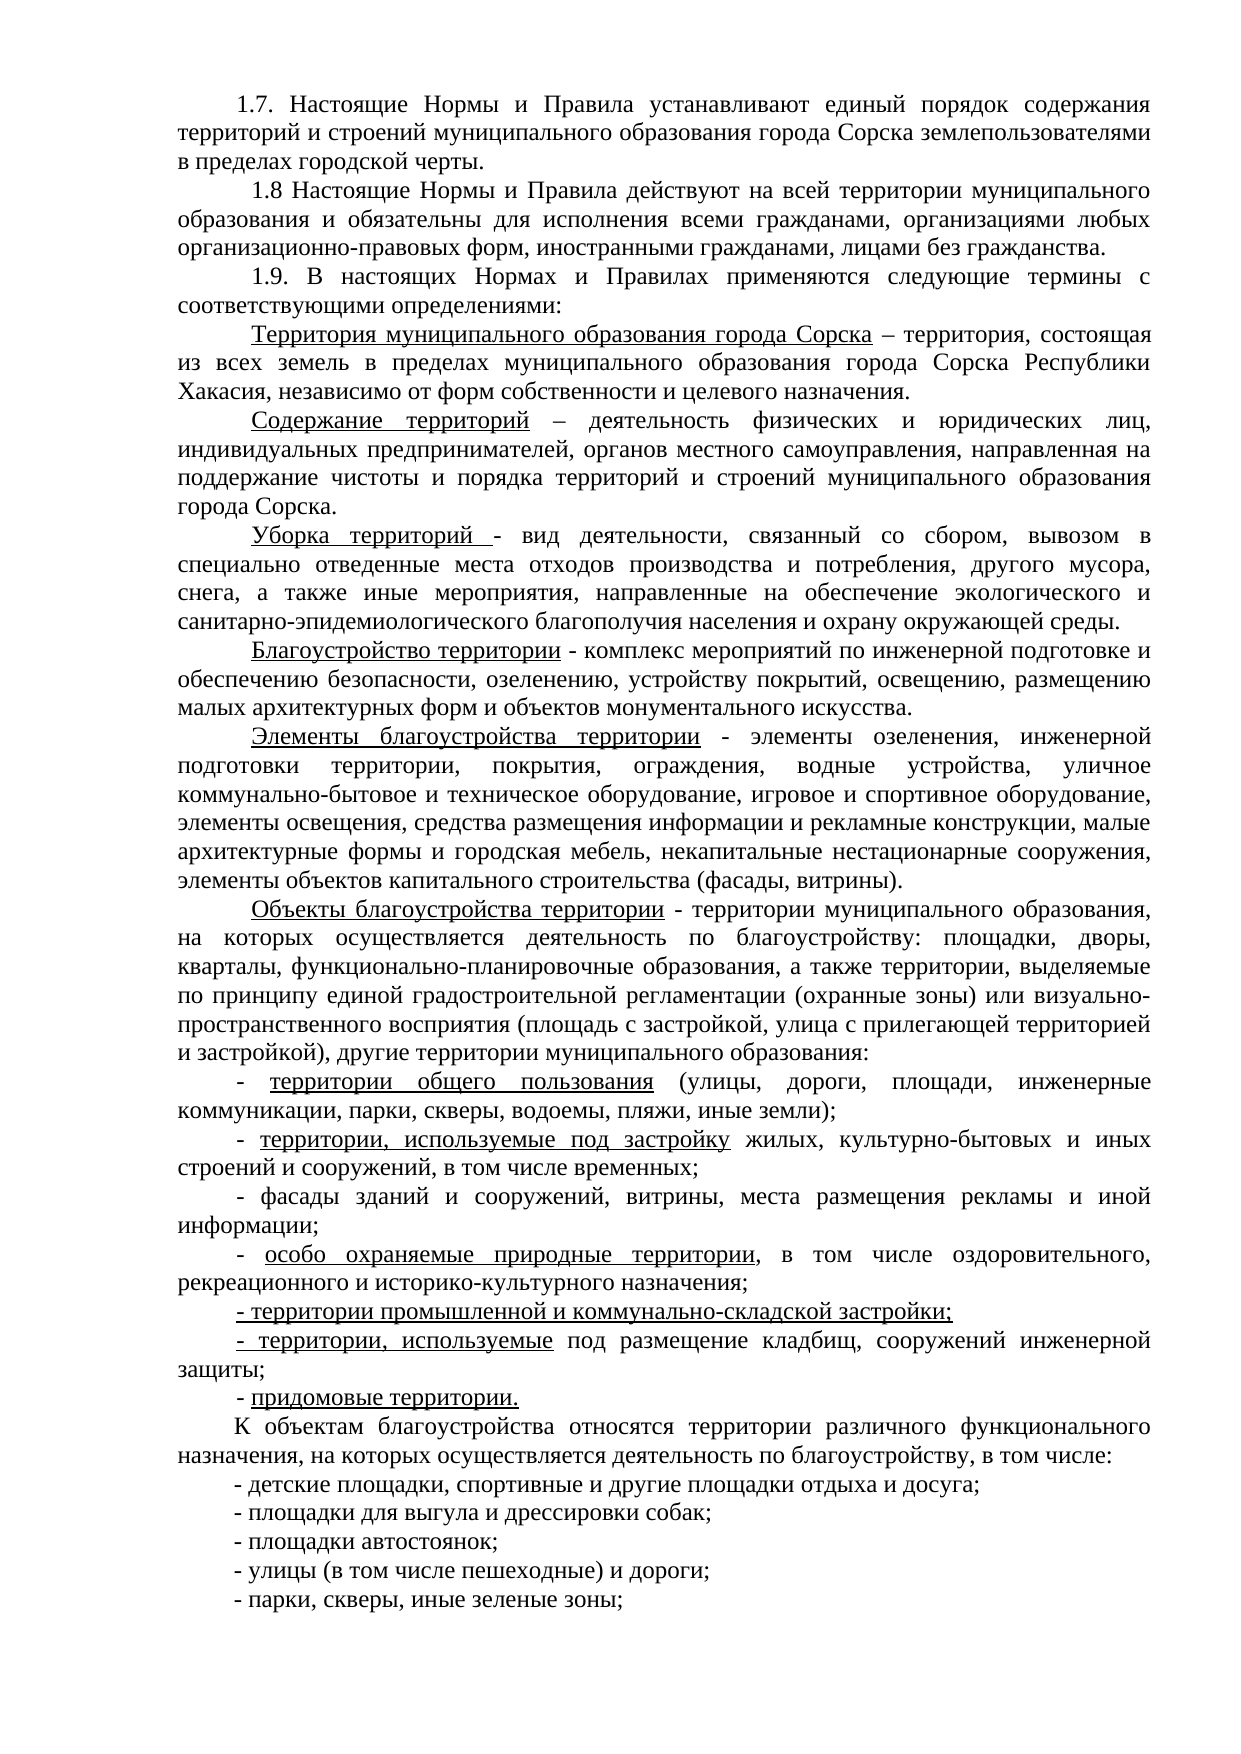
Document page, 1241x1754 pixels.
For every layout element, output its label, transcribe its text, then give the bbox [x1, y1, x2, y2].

text Объекты благоустройства территории - территории муниципального образования, на которых осуществляется деятельность по благоустройству: площадки, дворы, кварталы, функционально-планировочные образования, а также территории, выделяемые по принципу единой градостроительной регламентации (охранные зоны) или визуально-пространственного восприятия (площадь с застройкой, улица с прилегающей территорией и застройкой), другие территории муниципального образования: [177, 894, 1152, 1066]
text - площадки автостоянок; [177, 1526, 1152, 1555]
text Территория муниципального образования города Сорска – территория, состоящая из всех земель в пределах муниципального образования города Сорска Республики Хакасия, независимо от форм собственности и целевого назначения. [177, 319, 1152, 405]
text - улицы (в том числе пешеходные) и дороги; [177, 1555, 1152, 1584]
text - территории, используемые под застройку жилых, культурно-бытовых и иных строений и сооружений, в том числе временных; [177, 1124, 1152, 1181]
text К объектам благоустройства относятся территории различного функционального назначения, на которых осуществляется деятельность по благоустройству, в том числе: [177, 1411, 1152, 1469]
text Элементы благоустройства территории - элементы озеленения, инженерной подготовки территории, покрытия, ограждения, водные устройства, уличное коммунально-бытовое и техническое оборудование, игровое и спортивное оборудование, элементы освещения, средства размещения информации и рекламные конструкции, малые архитектурные формы и городская мебель, некапитальные нестационарные сооружения, элементы объектов капитального строительства (фасады, витрины). [177, 721, 1152, 894]
text - детские площадки, спортивные и другие площадки отдыха и досуга; [177, 1469, 1152, 1497]
text - парки, скверы, иные зеленые зоны; [177, 1584, 1152, 1612]
text Благоустройство территории - комплекс мероприятий по инженерной подготовке и обеспечению безопасности, озеленению, устройству покрытий, освещению, размещению малых архитектурных форм и объектов монументального искусства. [177, 635, 1152, 721]
text 1.9. В настоящих Нормах и Правилах применяются следующие термины с соответствующими определениями: [177, 261, 1152, 319]
text 1.8 Настоящие Нормы и Правила действуют на всей территории муниципального образования и обязательны для исполнения всеми гражданами, организациями любых организационно-правовых форм, иностранными гражданами, лицами без гражданства. [177, 175, 1152, 261]
text 1.7. Настоящие Нормы и Правила устанавливают единый порядок содержания территорий и строений муниципального образования города Сорска землепользователями в пределах городской черты. [177, 89, 1152, 175]
text - придомовые территории. [177, 1382, 1152, 1411]
text - территории общего пользования (улицы, дороги, площади, инженерные коммуникации, парки, скверы, водоемы, пляжи, иные земли); [177, 1066, 1152, 1124]
text - площадки для выгула и дрессировки собак; [177, 1497, 1152, 1526]
text Уборка территорий - вид деятельности, связанный со сбором, вывозом в специально отведенные места отходов производства и потребления, другого мусора, снега, а также иные мероприятия, направленные на обеспечение экологического и санитарно-эпидемиологического благополучия населения и охрану окружающей среды. [177, 520, 1152, 635]
text - территории, используемые под размещение кладбищ, сооружений инженерной защиты; [177, 1325, 1152, 1382]
text - территории промышленной и коммунально-складской застройки; [177, 1296, 1152, 1325]
text - фасады зданий и сооружений, витрины, места размещения рекламы и иной информации; [177, 1181, 1152, 1239]
text Содержание территорий – деятельность физических и юридических лиц, индивидуальных предпринимателей, органов местного самоуправления, направленная на поддержание чистоты и порядка территорий и строений муниципального образования города Сорска. [177, 405, 1152, 520]
text - особо охраняемые природные территории, в том числе оздоровительного, рекреационного и историко-культурного назначения; [177, 1239, 1152, 1296]
